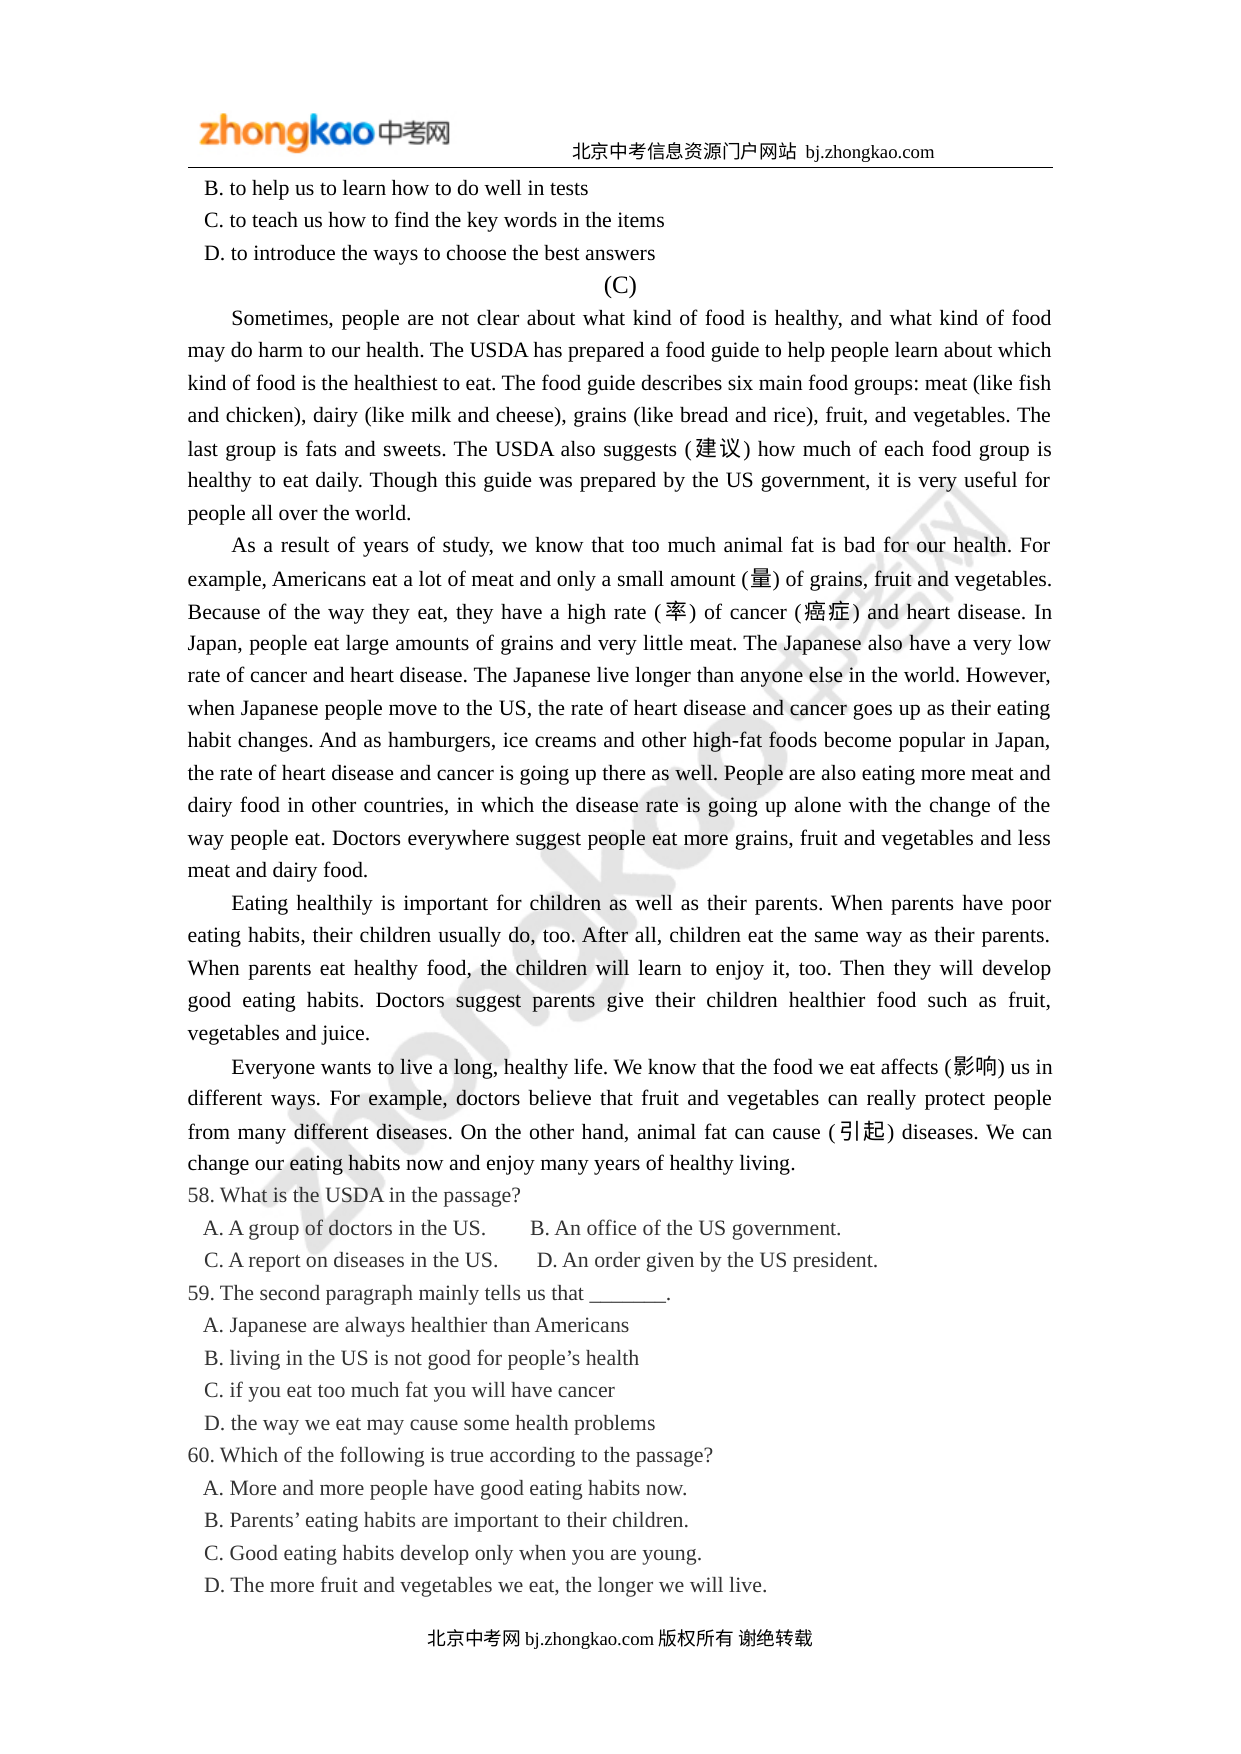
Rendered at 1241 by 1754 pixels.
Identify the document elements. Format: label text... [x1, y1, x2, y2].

text A. A group of doctors in the US. B. An office of the US government. [187, 1211, 1053, 1243]
text 58. What is the USDA in the passage? [187, 1178, 1053, 1211]
text D. the way we eat may cause some health problems [187, 1406, 1053, 1438]
text A. More and more people have good eating habits now. [187, 1471, 1053, 1503]
text C. A report on diseases in the US. D. An order given by the US president. [187, 1243, 1053, 1276]
text 60. Which of the following is true according to the passage? [187, 1438, 1053, 1471]
text B. Parents’ eating habits are important to their children. [187, 1503, 1053, 1536]
text Eating healthily is important for children as well as their parents. When parents have poor eating habits, their children usually do, too. After all, children eat the same way as their parents. When parents eat healthy food, the children will learn to enjoy it, too. Then they will develop good eating habits. Doctors suggest parents give their children healthier food such as fruit, vegetables and juice. [187, 886, 1053, 1048]
picture [187, 88, 469, 159]
text B. to help us to learn how to do well in tests [187, 171, 1053, 203]
text D. to introduce the ways to choose the best answers [187, 236, 1053, 268]
text Sometimes, people are not clear about what kind of food is healthy, and what kind of food may do harm to our health. The USDA has prepared a food guide to help people learn about which kind of food is the healthiest to eat. The food guide describes six main food groups: meat (like fish and chicken), dairy (like milk and cheese), grains (like bread and rice), fruit, and vegetables. The last group is fats and sweets. The USDA also suggests (建议) how much of each food group is healthy to eat daily. Though this guide was prepared by the US government, it is very useful for people all over the world. [187, 301, 1053, 528]
text C. to teach us how to find the key words in the items [187, 203, 1053, 236]
text (C) [187, 268, 1053, 301]
text C. if you eat too much fat you will have cancer [187, 1373, 1053, 1406]
text Everyone wants to live a long, healthy life. We know that the food we eat affects (影响) us in different ways. For example, doctors believe that fruit and vegetables can really protect people from many different diseases. On the other hand, animal fat can cause (引起) diseases. We can change our eating habits now and enjoy many years of healthy living. [187, 1048, 1053, 1178]
text B. living in the US is not good for people’s health [187, 1341, 1053, 1373]
text 59. The second paragraph mainly tells us that _______. [187, 1276, 1053, 1308]
text D. The more fruit and vegetables we eat, the longer we will live. [187, 1568, 1053, 1601]
text A. Japanese are always healthier than Americans [187, 1308, 1053, 1341]
text C. Good eating habits develop only when you are young. [187, 1536, 1053, 1568]
text As a result of years of study, we know that too much animal fat is bad for our health. For example, Americans eat a lot of meat and only a small amount (量) of grains, fruit and vegetables. Because of the way they eat, they have a high rate (率) of cancer (癌症) and heart disease. In Japan, people eat large amounts of grains and very little meat. The Japanese also have a very low rate of cancer and heart disease. The Japanese live longer than anyone else in the world. However, when Japanese people move to the US, the rate of heart disease and cancer goes up as their eating habit changes. And as hamburgers, ice creams and other high-fat foods become popular in Japan, the rate of heart disease and cancer is going up there as well. People are also eating more meat and dairy food in other countries, in which the disease rate is going up alone with the change of the way people eat. Doctors everywhere suggest people eat more grains, fruit and vegetables and less meat and dairy food. [187, 528, 1053, 886]
